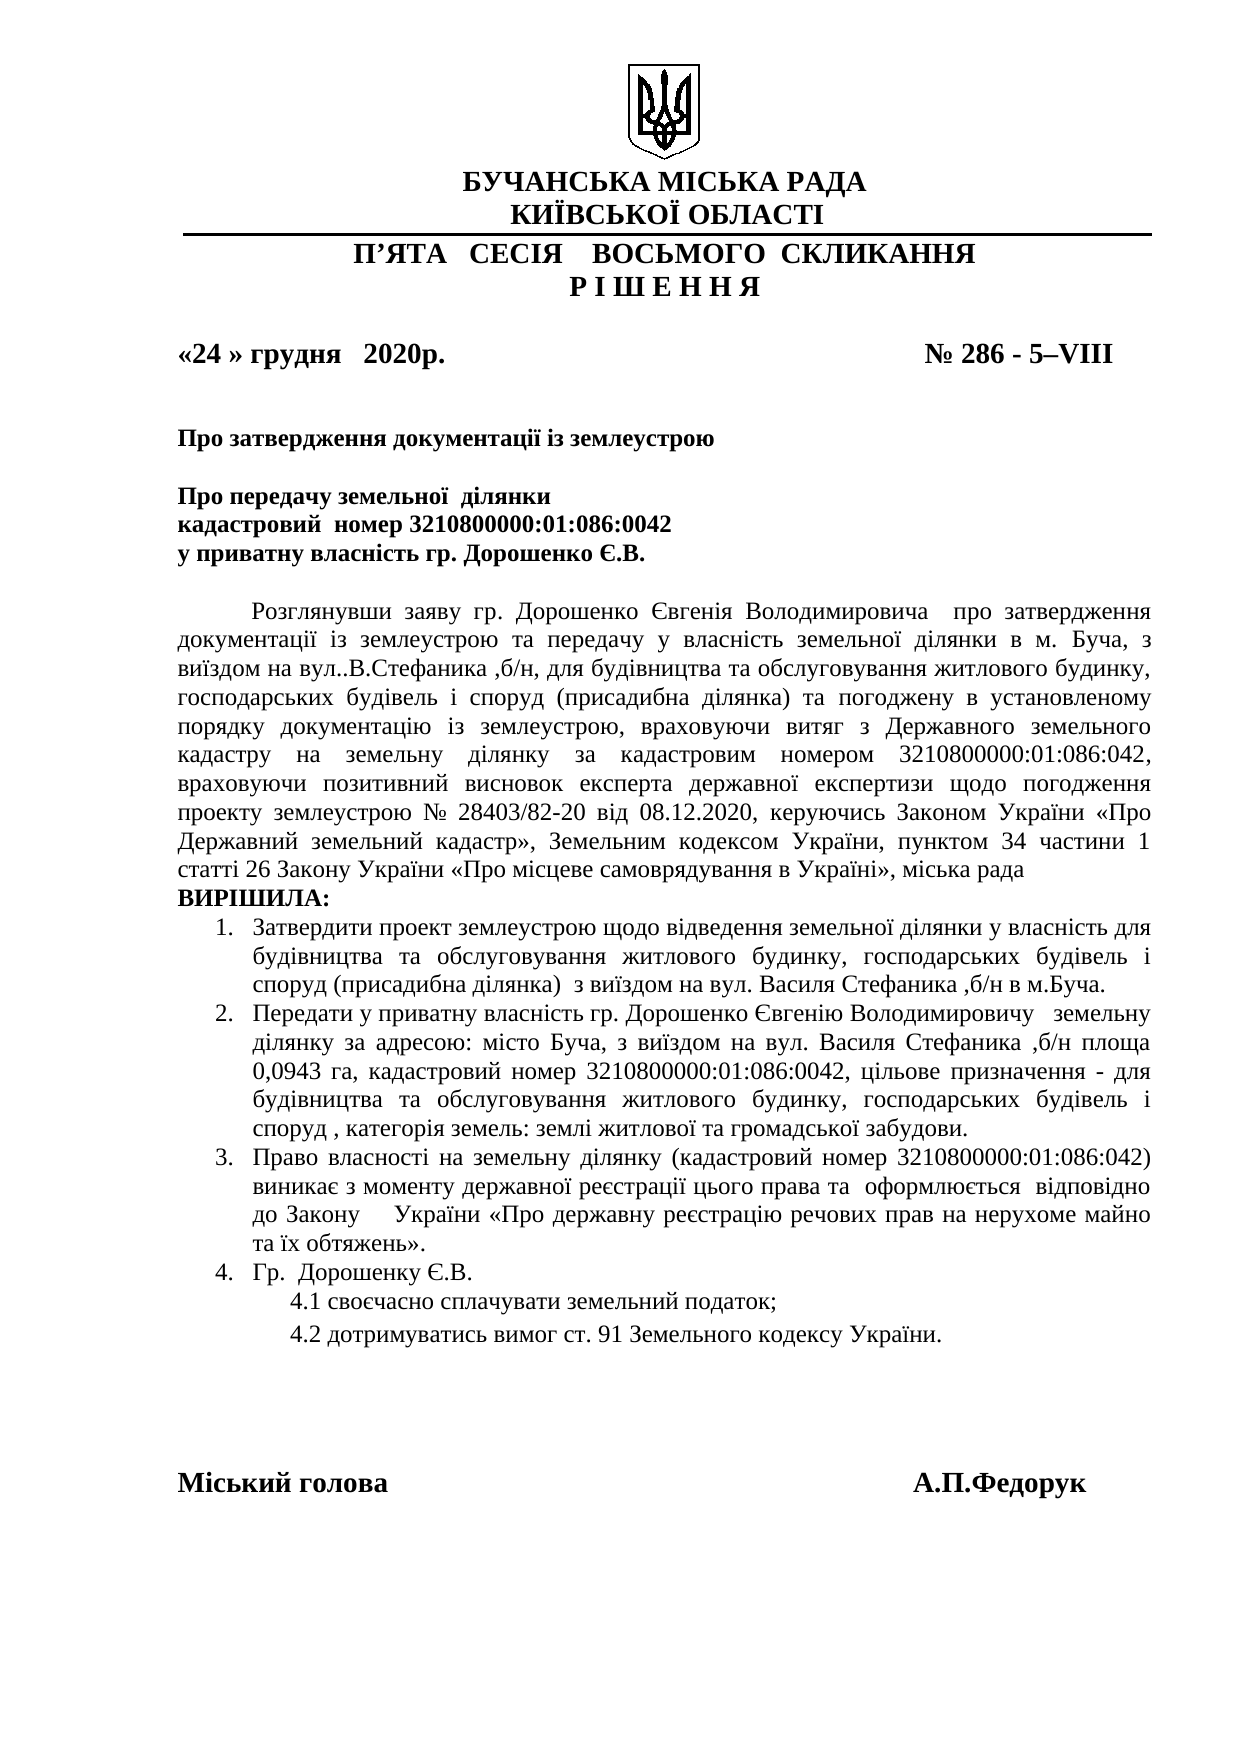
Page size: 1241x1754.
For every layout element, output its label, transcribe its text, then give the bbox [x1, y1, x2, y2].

list Затвердити проект землеустрою щодо відведення земельної ділянки у власність для будівництва та обслуговування житлового будинку, господарських будівель і споруд (присадибна ділянка) з виїздом на вул. Василя Стефаника ,б/н в м.Буча. [215, 912, 1152, 998]
text Р І Ш Е Н Н Я [177, 269, 1152, 303]
text Про затвердження документації із землеустрою [177, 423, 1152, 452]
text кадастровий номер 3210800000:01:086:0042 [177, 509, 1152, 538]
list дотримуватись вимог ст. 91 Земельного кодексу України. [290, 1319, 1152, 1347]
list Гр. Дорошенку Є.В. [215, 1257, 1152, 1286]
list Передати у приватну власність гр. Дорошенко Євгенію Володимировичу земельну ділянку за адресою: місто Буча, з виїздом на вул. Василя Стефаника ,б/н площа 0,0943 га, кадастровий номер 3210800000:01:086:0042, цільове призначення - для будівництва та обслуговування житлового будинку, господарських будівель і споруд , категорія земель: землі житлової та громадської забудови. [215, 998, 1152, 1142]
text Міський голова А.П.Федорук [177, 1465, 1152, 1498]
text БУЧАНСЬКА МІСЬКА РАДА [177, 164, 1152, 197]
text Розглянувши заяву гр. Дорошенко Євгенія Володимировича про затвердження документації із землеустрою та передачу у власність земельної ділянки в м. Буча, з виїздом на вул..В.Стефаника ,б/н, для будівництва та обслуговування житлового будинку, господарських будівель і споруд (присадибна ділянка) та погоджену в установленому порядку документацію із землеустрою, враховуючи витяг з Державного земельного кадастру на земельну ділянку за кадастровим номером 3210800000:01:086:042, враховуючи позитивний висновок експерта державної експертизи щодо погодження проекту землеустрою № 28403/82-20 від 08.12.2020, керуючись Законом України «Про Державний земельний кадастр», Земельним кодексом України, пунктом 34 частини 1 статті 26 Закону України «Про місцеве самоврядування в Україні», міська рада [177, 596, 1152, 883]
text П’ЯТА СЕСІЯ ВОСЬМОГО СКЛИКАННЯ [177, 236, 1152, 269]
text у приватну власність гр. Дорошенко Є.В. [177, 538, 1152, 567]
text Про передачу земельної ділянки [177, 481, 1152, 509]
text «24 » грудня 2020р. № 286 - 5–VІІІ [177, 337, 1152, 370]
list своєчасно сплачувати земельний податок; [290, 1286, 1152, 1314]
text ВИРІШИЛА: [177, 883, 1152, 912]
list Право власності на земельну ділянку (кадастровий номер 3210800000:01:086:042) виникає з моменту державної реєстрації цього права та оформлюється відповідно до Закону України «Про державну реєстрацію речових прав на нерухоме майно та їх обтяжень». [215, 1142, 1152, 1257]
text КИЇВСЬКОЇ ОБЛАСТІ [183, 197, 1152, 233]
